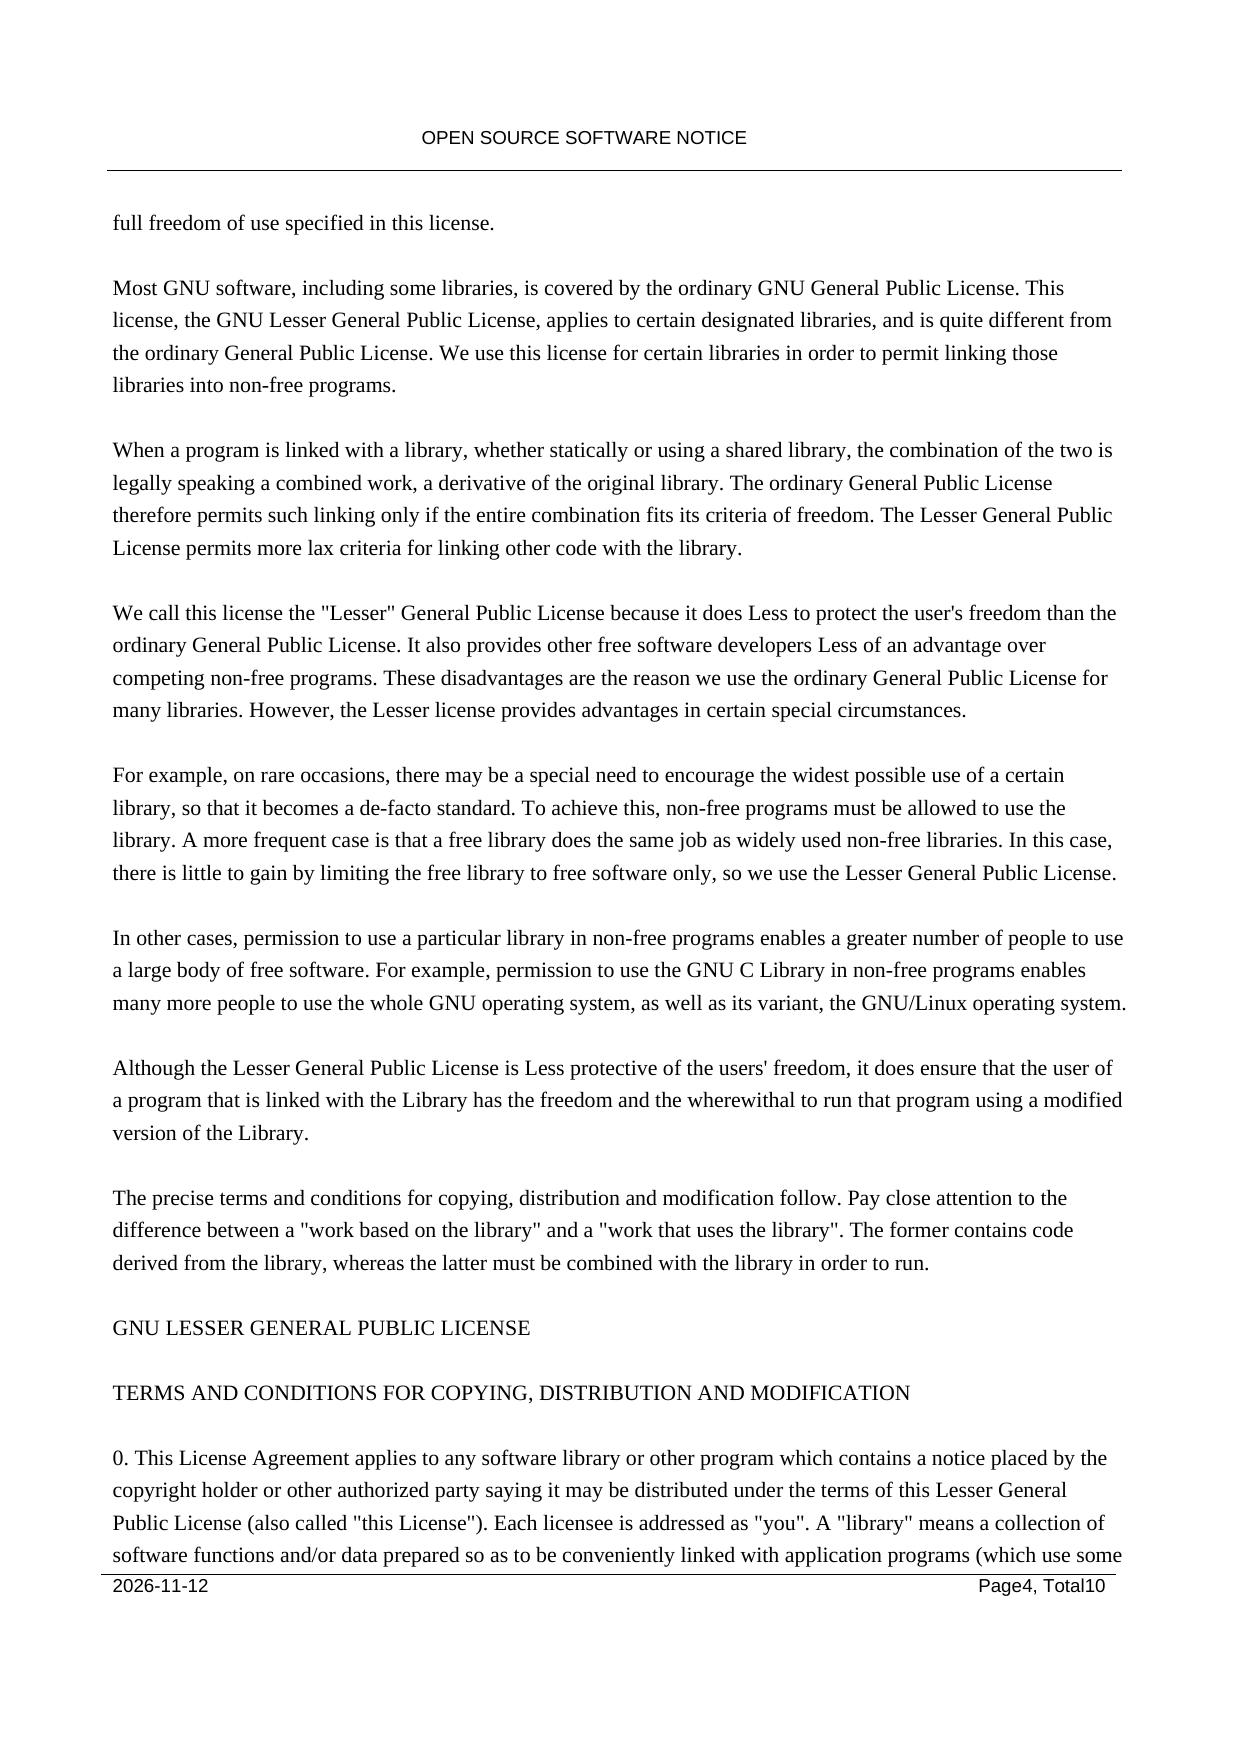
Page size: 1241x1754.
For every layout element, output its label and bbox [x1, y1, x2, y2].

text [112, 206, 1128, 1571]
